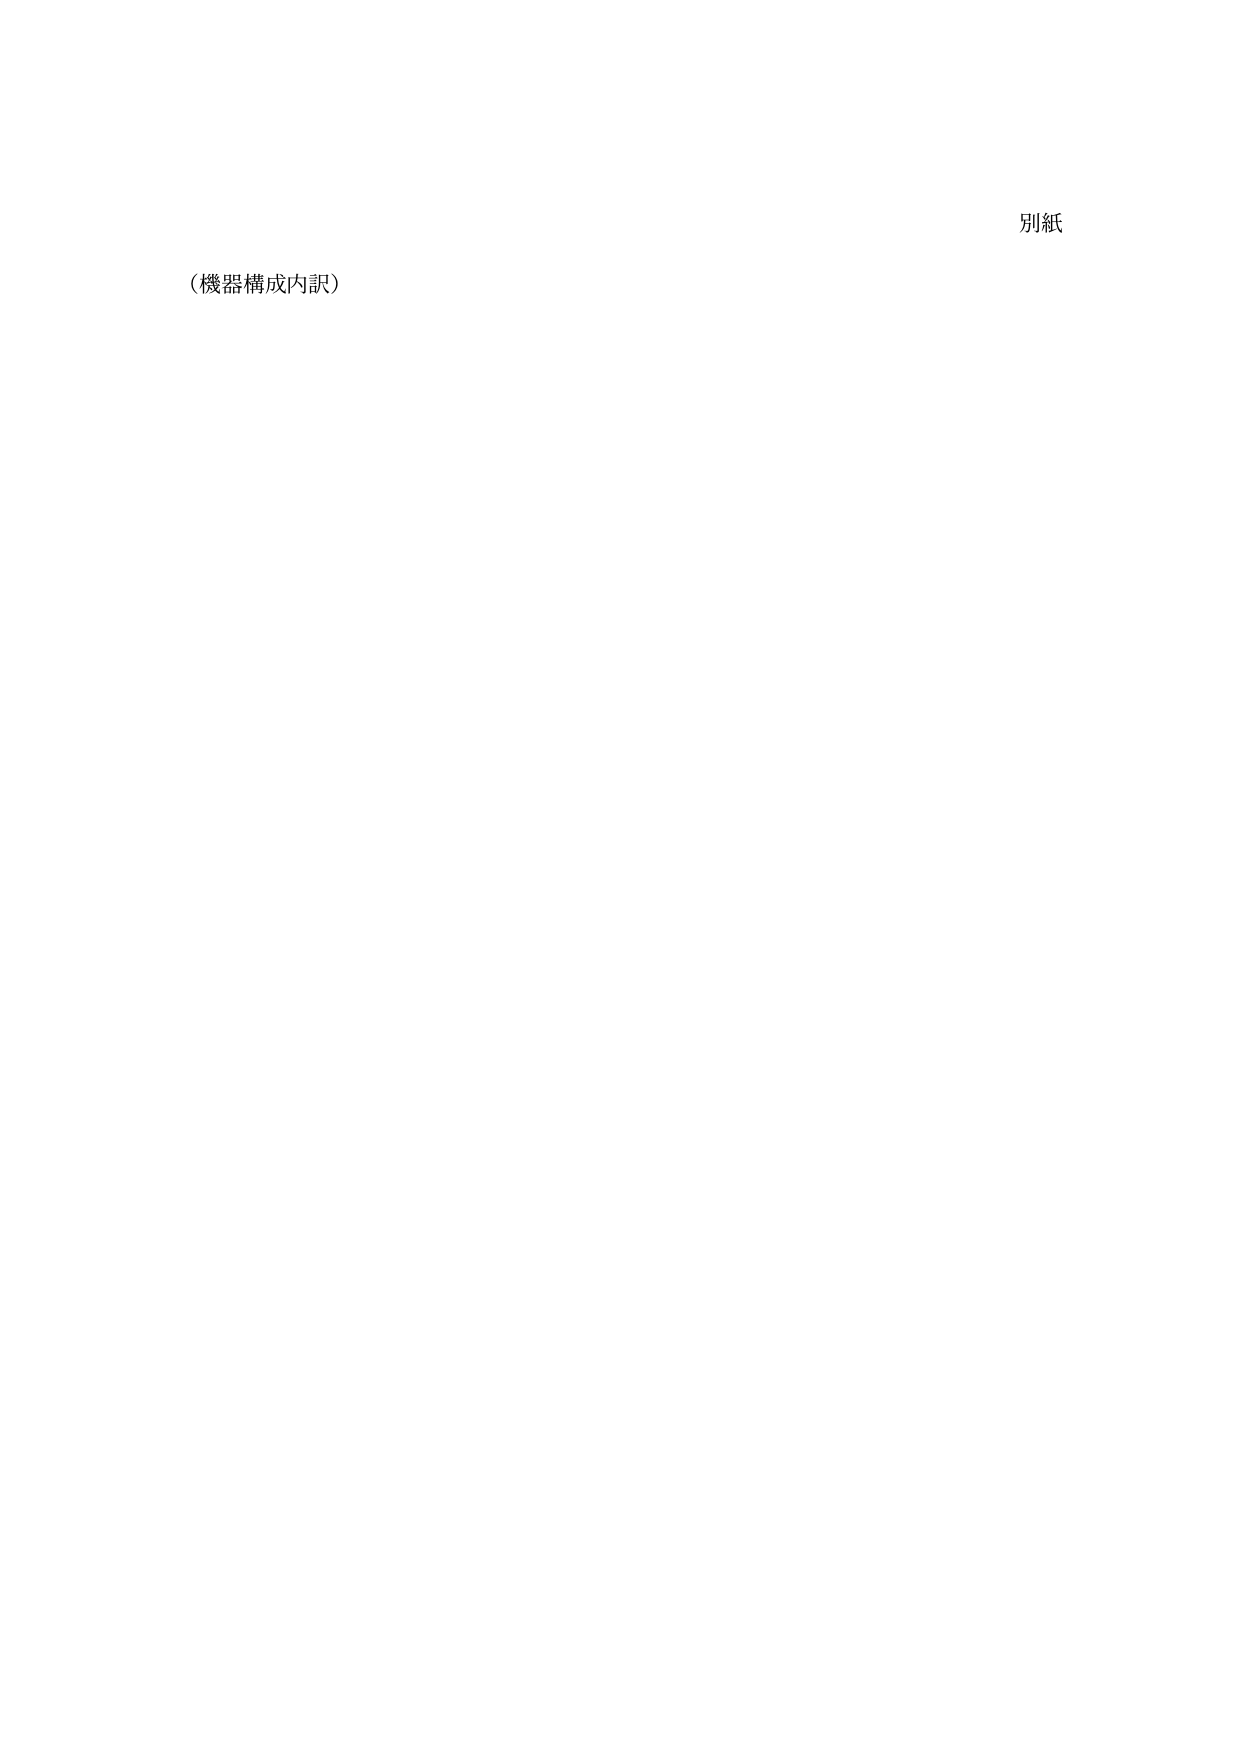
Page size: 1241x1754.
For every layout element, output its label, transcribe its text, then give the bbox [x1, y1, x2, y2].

text 別紙 [177, 207, 1063, 238]
text （機器構成内訳） [177, 267, 1063, 299]
